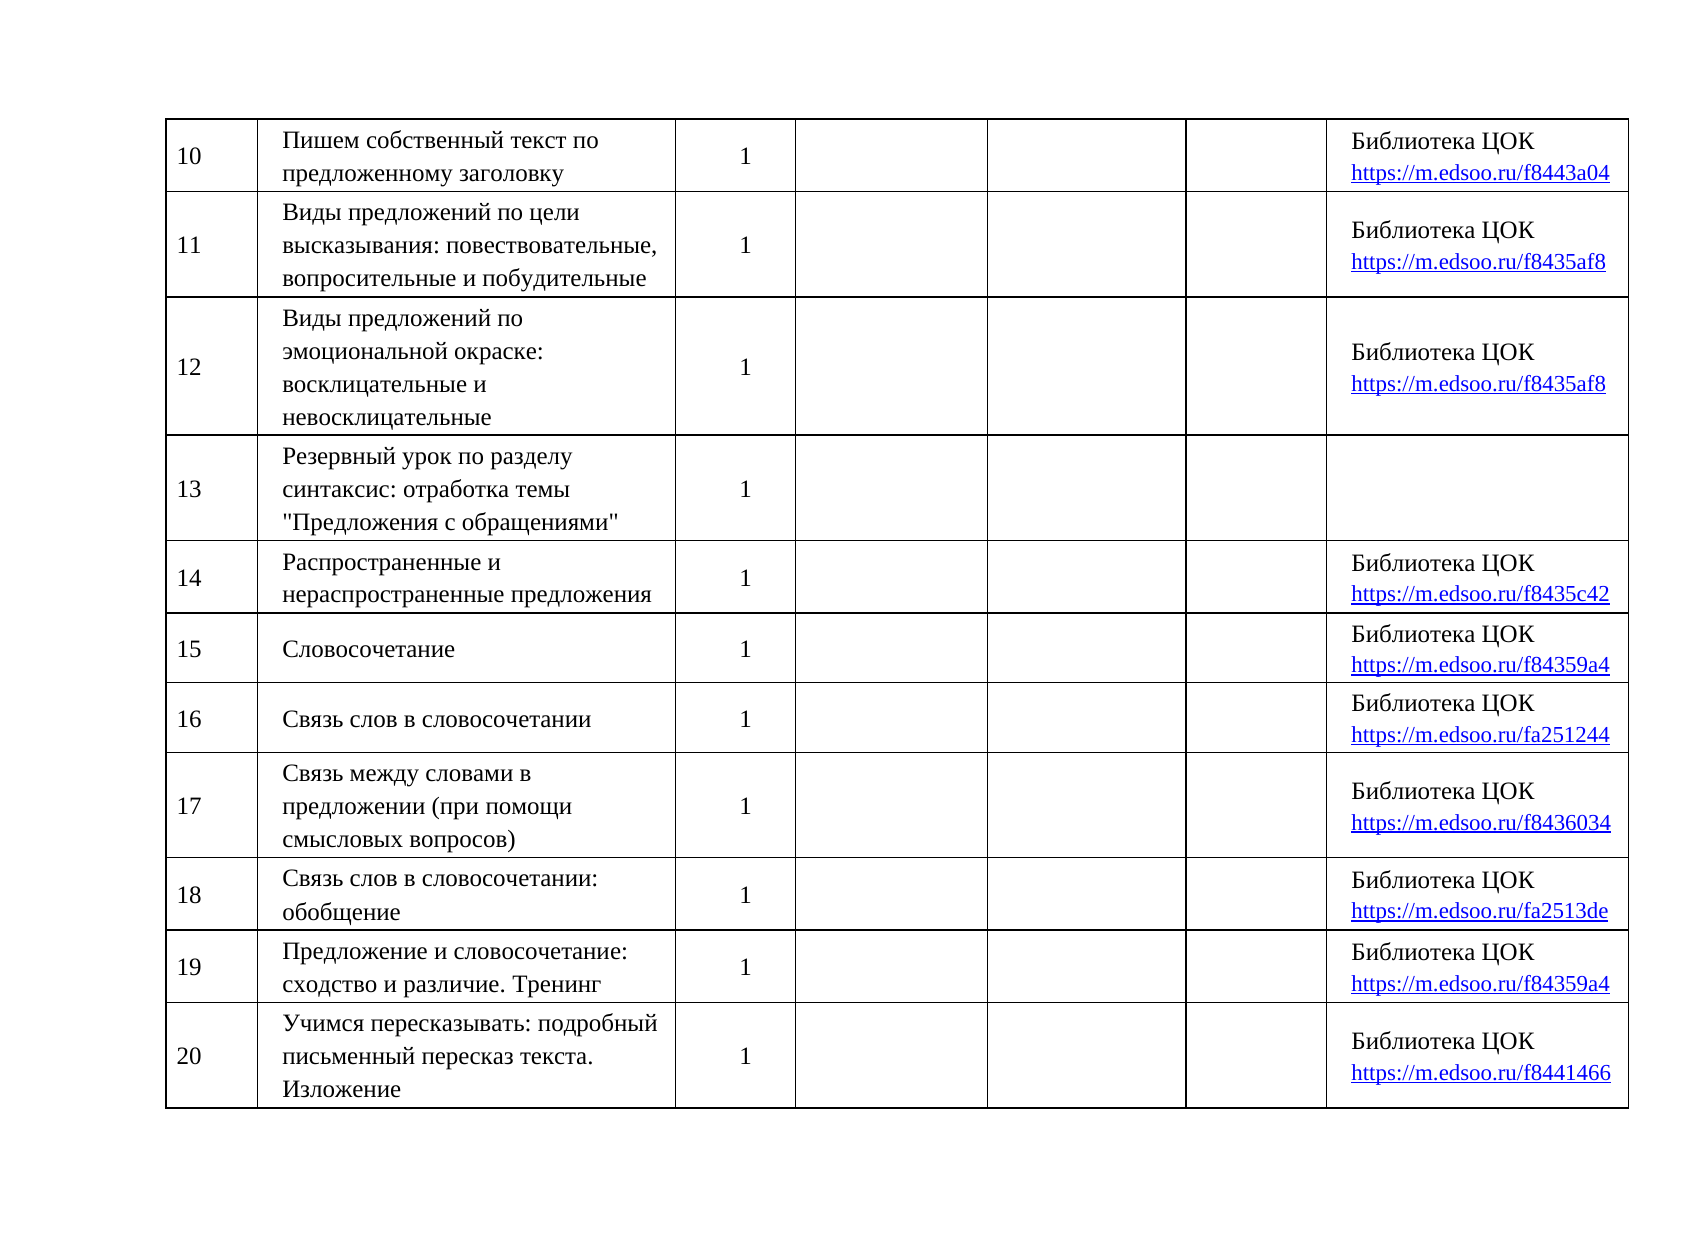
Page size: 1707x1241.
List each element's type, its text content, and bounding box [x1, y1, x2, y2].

table_cell [1187, 120, 1326, 191]
table_cell Библиотека ЦОК https://m.edsoo.ru/fa251244 [1327, 683, 1628, 751]
table_cell 1 [676, 858, 795, 929]
table_cell 1 [676, 192, 795, 296]
table_cell Пишем собственный текст по предложенному заголовку [258, 120, 675, 191]
table_cell 1 [676, 683, 795, 751]
table_cell [988, 683, 1185, 751]
table_cell Библиотека ЦОК https://m.edsoo.ru/fa2513de [1327, 858, 1628, 929]
table_cell Распространенные и нераспространенные предложения [258, 541, 675, 612]
table_cell Библиотека ЦОК https://m.edsoo.ru/f8441466 [1327, 1003, 1628, 1107]
table_cell 1 [676, 1003, 795, 1107]
table_cell [1187, 858, 1326, 929]
table_cell [796, 931, 987, 1002]
table_cell 10 [167, 120, 257, 191]
table_cell Предложение и словосочетание: сходство и различие. Тренинг [258, 931, 675, 1002]
table_cell Библиотека ЦОК https://m.edsoo.ru/f8435c42 [1327, 541, 1628, 612]
table_cell Учимся пересказывать: подробный письменный пересказ текста. Изложение [258, 1003, 675, 1107]
table_cell [1187, 1003, 1326, 1107]
table_cell 16 [167, 683, 257, 751]
table_cell [1187, 683, 1326, 751]
table_cell Библиотека ЦОК https://m.edsoo.ru/f84359a4 [1327, 614, 1628, 682]
table_cell Библиотека ЦОК https://m.edsoo.ru/f84359a4 [1327, 931, 1628, 1002]
table_cell [796, 858, 987, 929]
table_cell [1187, 192, 1326, 296]
table_cell [1187, 541, 1326, 612]
table_cell [988, 858, 1185, 929]
table_cell 14 [167, 541, 257, 612]
table_cell Связь между словами в предложении (при помощи смысловых вопросов) [258, 753, 675, 857]
table_cell [988, 614, 1185, 682]
table_cell [796, 120, 987, 191]
table_cell 1 [676, 541, 795, 612]
table_cell [988, 298, 1185, 434]
table_cell 12 [167, 298, 257, 434]
table_cell Библиотека ЦОК https://m.edsoo.ru/f8435af8 [1327, 298, 1628, 434]
table_cell 11 [167, 192, 257, 296]
table_cell [1187, 436, 1326, 540]
table_cell 1 [676, 753, 795, 857]
table_cell [796, 436, 987, 540]
table_cell [796, 298, 987, 434]
table_cell [988, 192, 1185, 296]
table_cell 13 [167, 436, 257, 540]
table_cell [1187, 298, 1326, 434]
table_cell [796, 614, 987, 682]
table_cell Виды предложений по эмоциональной окраске: восклицательные и невосклицательные [258, 298, 675, 434]
table_cell [796, 683, 987, 751]
table_cell [988, 541, 1185, 612]
table_cell 20 [167, 1003, 257, 1107]
table_cell [988, 120, 1185, 191]
table_cell [988, 931, 1185, 1002]
table_cell [796, 192, 987, 296]
table_cell 1 [676, 931, 795, 1002]
table_cell [1187, 614, 1326, 682]
table_cell [796, 1003, 987, 1107]
table_cell 17 [167, 753, 257, 857]
table_cell 1 [676, 614, 795, 682]
table_cell 1 [676, 120, 795, 191]
table_cell Связь слов в словосочетании: обобщение [258, 858, 675, 929]
table_cell [988, 1003, 1185, 1107]
table_cell 1 [676, 436, 795, 540]
table_cell [988, 436, 1185, 540]
table_cell Библиотека ЦОК https://m.edsoo.ru/f8436034 [1327, 753, 1628, 857]
table_cell Связь слов в словосочетании [258, 683, 675, 751]
table_cell [796, 753, 987, 857]
table_cell Резервный урок по разделу синтаксис: отработка темы "Предложения с обращениями" [258, 436, 675, 540]
table_cell [1187, 753, 1326, 857]
table_cell Виды предложений по цели высказывания: повествовательные, вопросительные и побудительные [258, 192, 675, 296]
table_cell [1327, 436, 1628, 540]
table_cell 18 [167, 858, 257, 929]
table_cell 1 [676, 298, 795, 434]
table_cell 19 [167, 931, 257, 1002]
table_cell 15 [167, 614, 257, 682]
table_cell [1187, 931, 1326, 1002]
table_cell Словосочетание [258, 614, 675, 682]
table_cell [796, 541, 987, 612]
table_cell Библиотека ЦОК https://m.edsoo.ru/f8443a04 [1327, 120, 1628, 191]
table_cell Библиотека ЦОК https://m.edsoo.ru/f8435af8 [1327, 192, 1628, 296]
table_cell [988, 753, 1185, 857]
